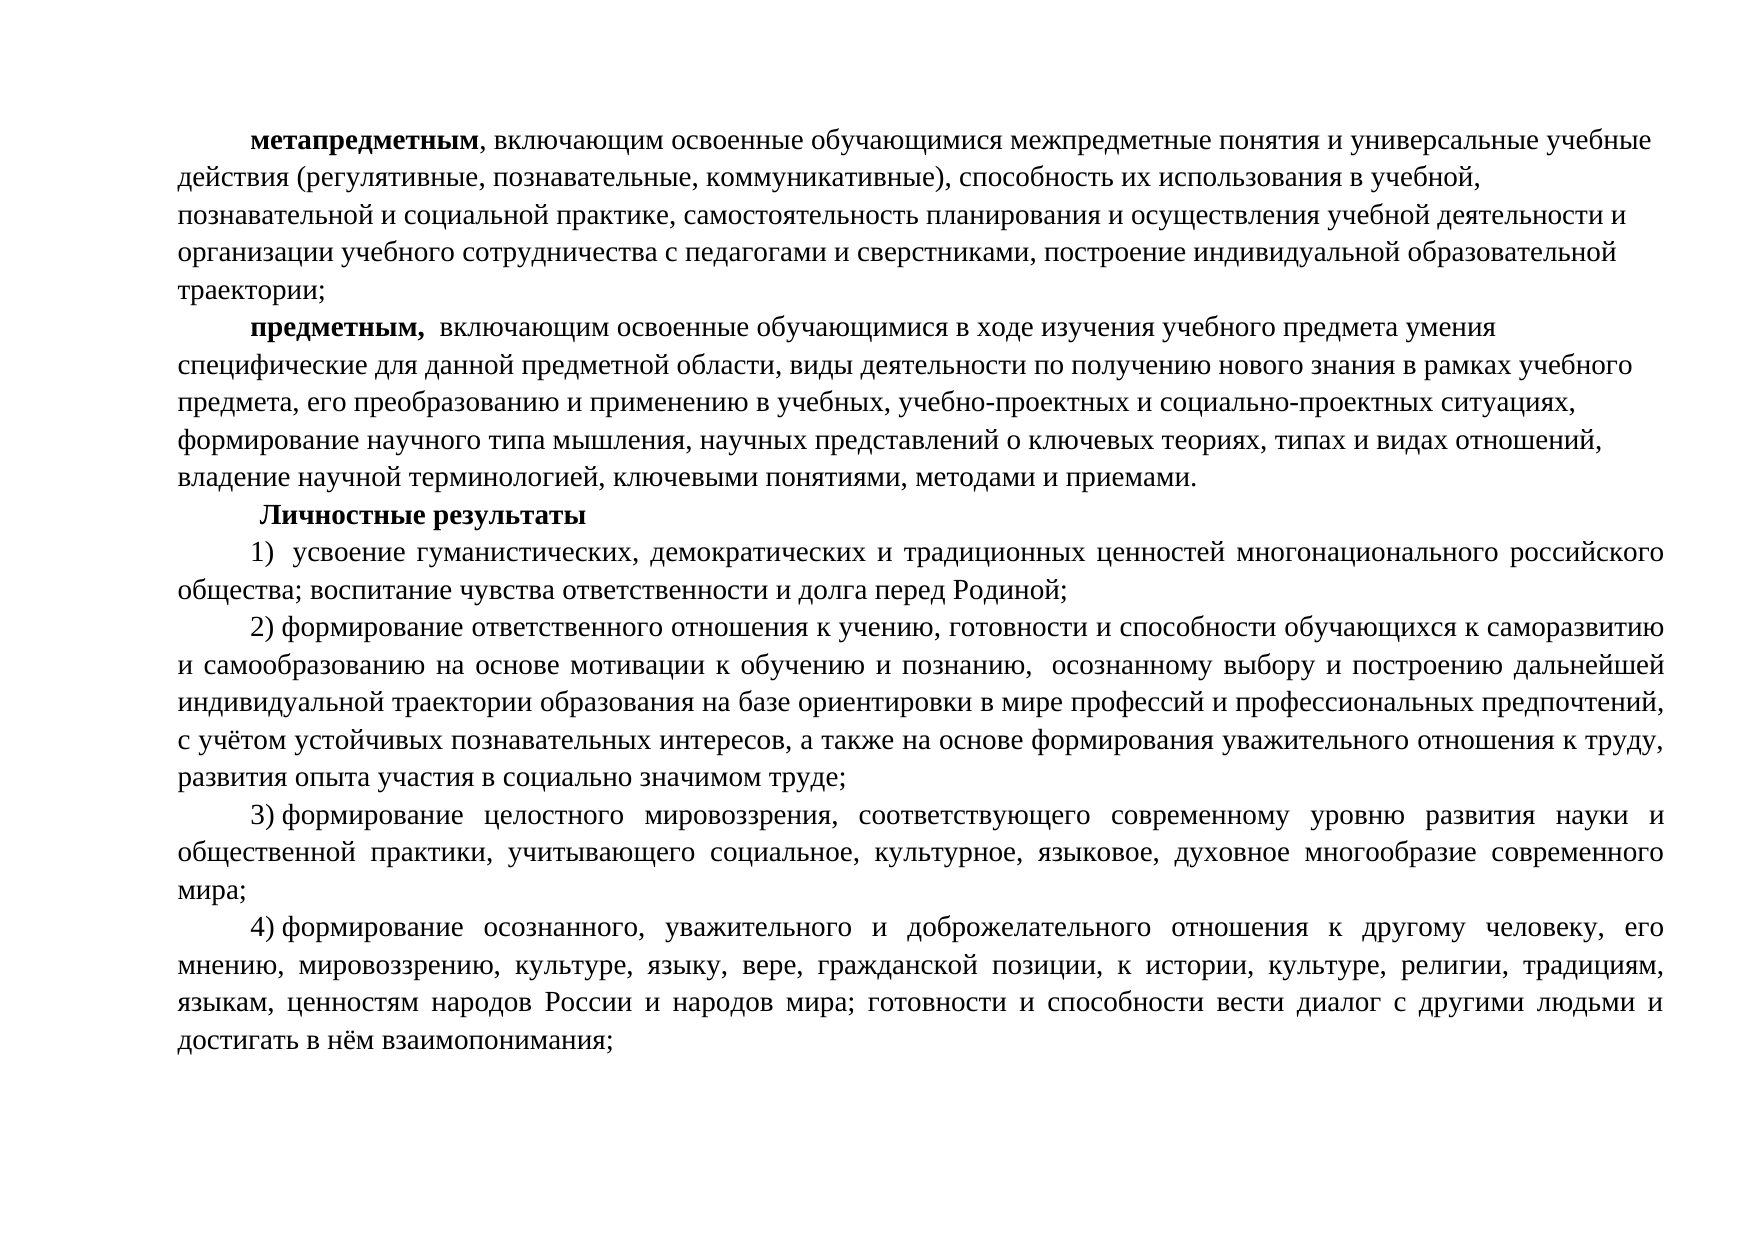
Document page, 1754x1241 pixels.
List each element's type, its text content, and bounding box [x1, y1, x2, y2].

text 4) формирование осознанного, уважительного и доброжелательного отношения к другому человеку, его мнению, мировоззрению, культуре, языку, вере, гражданской позиции, к истории, культуре, религии, традициям, языкам, ценностям народов России и народов мира; готовности и способности вести диалог с другими людьми и достигать в нём взаимопонимания; [177, 906, 1665, 1056]
text Личностные результаты [177, 493, 1665, 531]
text предметным, включающим освоенные обучающимися в ходе изучения учебного предмета умения специфические для данной предметной области, виды деятельности по получению нового знания в рамках учебного предмета, его преобразованию и применению в учебных, учебно-проектных и социально-проектных ситуациях, формирование научного типа мышления, научных представлений о ключевых теориях, типах и видах отношений, владение научной терминологией, ключевыми понятиями, методами и приемами. [177, 306, 1665, 493]
text метапредметным, включающим освоенные обучающимися межпредметные понятия и универсальные учебные действия (регулятивные, познавательные, коммуникативные), способность их использования в учебной, познавательной и социальной практике, самостоятельность планирования и осуществления учебной деятельности и организации учебного сотрудничества с педагогами и сверстниками, построение индивидуальной образовательной траектории; [177, 118, 1665, 306]
text 1) усвоение гуманистических, демократических и традиционных ценностей многонационального российского общества; воспитание чувства ответственности и долга перед Родиной; [177, 531, 1665, 606]
text 3) формирование целостного мировоззрения, соответствующего современному уровню развития науки и общественной практики, учитывающего социальное, культурное, языковое, духовное многообразие современного мира; [177, 793, 1665, 906]
text 2) формирование ответственного отношения к учению, готовности и способности обучающихся к саморазвитию и самообразованию на основе мотивации к обучению и познанию, осознанному выбору и построению дальнейшей индивидуальной траектории образования на базе ориентировки в мире профессий и профессиональных предпочтений, с учётом устойчивых познавательных интересов, а также на основе формирования уважительного отношения к труду, развития опыта участия в социально значимом труде; [177, 606, 1665, 793]
